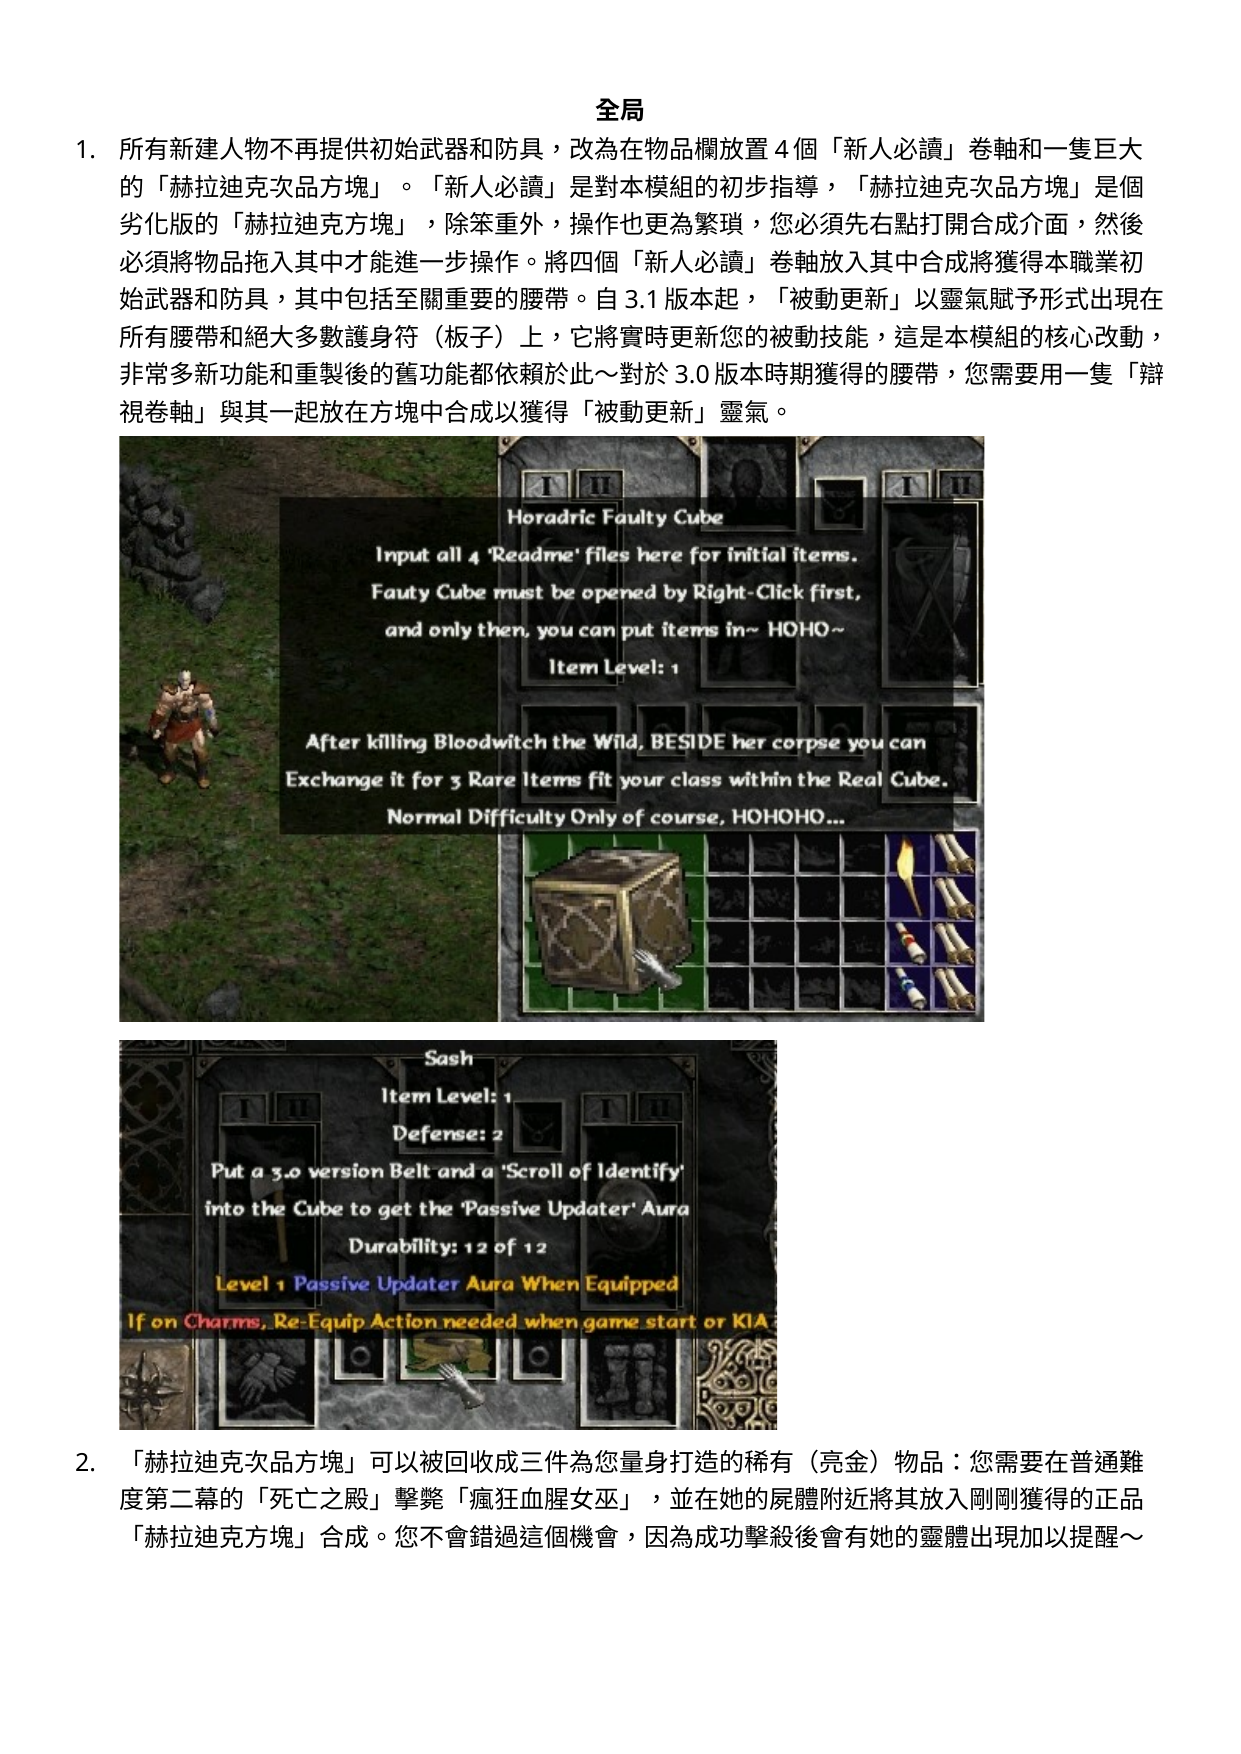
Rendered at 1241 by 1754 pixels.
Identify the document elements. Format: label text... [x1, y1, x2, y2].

list 所有新建人物不再提供初始武器和防具，改為在物品欄放置4個「新人必讀」卷軸和一隻巨大的「赫拉迪克次品方塊」。「新人必讀」是對本模組的初步指導，「赫拉迪克次品方塊」是個劣化版的「赫拉迪克方塊」，除笨重外，操作也更為繁瑣，您必須先右點打開合成介面，然後必須將物品拖入其中才能進一步操作。將四個「新人必讀」卷軸放入其中合成將獲得本職業初始武器和防具，其中包括至關重要的腰帶。自3.1版本起，「被動更新」以靈氣賦予形式出現在所有腰帶和絕大多數護身符（板子）上，它將實時更新您的被動技能，這是本模組的核心改動，非常多新功能和重製後的舊功能都依賴於此～對於3.0版本時期獲得的腰帶，您需要用一隻「辯視卷軸」與其一起放在方塊中合成以獲得「被動更新」靈氣。 [75, 129, 1165, 429]
list 「赫拉迪克次品方塊」可以被回收成三件為您量身打造的稀有（亮金）物品：您需要在普通難度第二幕的「死亡之殿」擊斃「瘋狂血腥女巫」，並在她的屍體附近將其放入剛剛獲得的正品「赫拉迪克方塊」合成。您不會錯過這個機會，因為成功擊殺後會有她的靈體出現加以提醒～ [75, 1442, 1165, 1554]
picture [119, 1040, 778, 1430]
picture [119, 436, 985, 1022]
subtitle 全局 [75, 89, 1165, 127]
